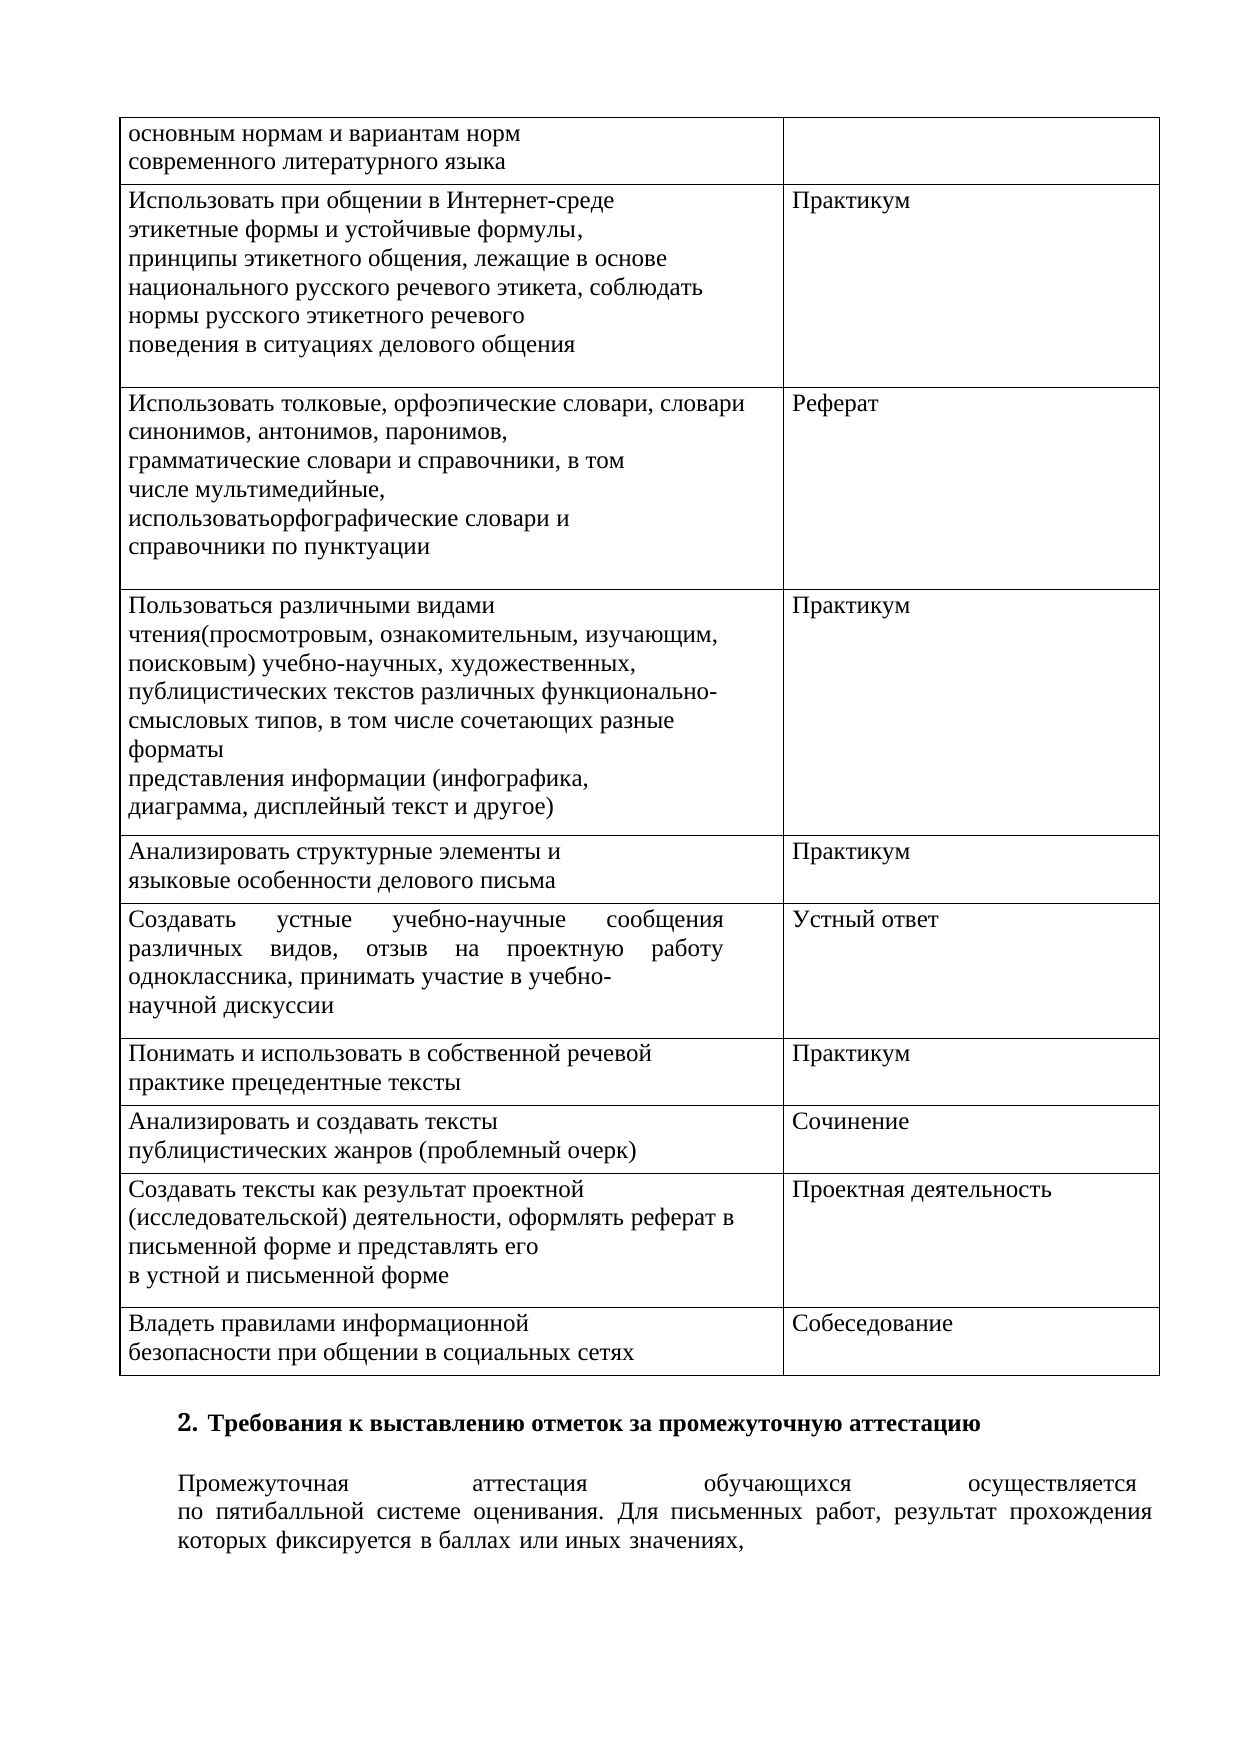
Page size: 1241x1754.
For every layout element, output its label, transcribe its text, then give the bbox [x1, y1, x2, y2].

subtitle Требования к выставлению отметок за промежуточную аттестацию [177, 1405, 1240, 1439]
table_cell Создавать устные учебно-научные сообщения различных видов, отзыв на проектную работу одноклассника, принимать участие в учебно- научной дискуссии [121, 904, 783, 1037]
table_cell Устный ответ [784, 904, 1159, 1037]
table_cell Использовать при общении в Интернет-среде этикетные формы и устойчивые формулы‚ принципы этикетного общения, лежащие в основе национального русского речевого этикета, соблюдать нормы русского этикетного речевого поведения в ситуациях делового общения [121, 185, 783, 387]
table_cell Собеседование [784, 1308, 1159, 1375]
table_cell Практикум [784, 1039, 1159, 1105]
table_cell Понимать и использовать в собственной речевой практике прецедентные тексты [121, 1039, 783, 1105]
table_cell Анализировать и создавать тексты публицистических жанров (проблемный очерк) [121, 1106, 783, 1173]
table_cell Анализировать структурные элементы и языковые особенности делового письма [121, 836, 783, 903]
text Промежуточная аттестация обучающихся осуществляется по пятибалльной системе оценивания. Для письменных работ, результат прохождения которых фиксируется в баллах или иных значениях, [177, 1468, 1152, 1554]
table_header [784, 118, 1159, 184]
table_header основным нормам и вариантам норм современного литературного языка [121, 118, 783, 184]
table_cell Использовать толковые, орфоэпические словари, словари синонимов, антонимов, паронимов, грамматические словари и справочники, в том числе мультимедийные, использоватьорфографические словари и справочники по пунктуации [121, 388, 783, 589]
table_cell Пользоваться различными видами чтения(просмотровым, ознакомительным, изучающим, поисковым) учебно-научных, художественных, публицистических текстов различных функционально-смысловых типов, в том числе сочетающих разные форматы представления информации (инфографика, диаграмма, дисплейный текст и другое) [121, 590, 783, 835]
table_cell Создавать тексты как результат проектной (исследовательской) деятельности, оформлять реферат в письменной форме и представлять его в устной и письменной форме [121, 1174, 783, 1307]
table_cell Реферат [784, 388, 1159, 589]
table_cell Владеть правилами информационной безопасности при общении в социальных сетях [121, 1308, 783, 1375]
table_cell Практикум [784, 836, 1159, 903]
table_cell Сочинение [784, 1106, 1159, 1173]
table_cell Проектная деятельность [784, 1174, 1159, 1307]
table_cell Практикум [784, 185, 1159, 387]
table_cell Практикум [784, 590, 1159, 835]
